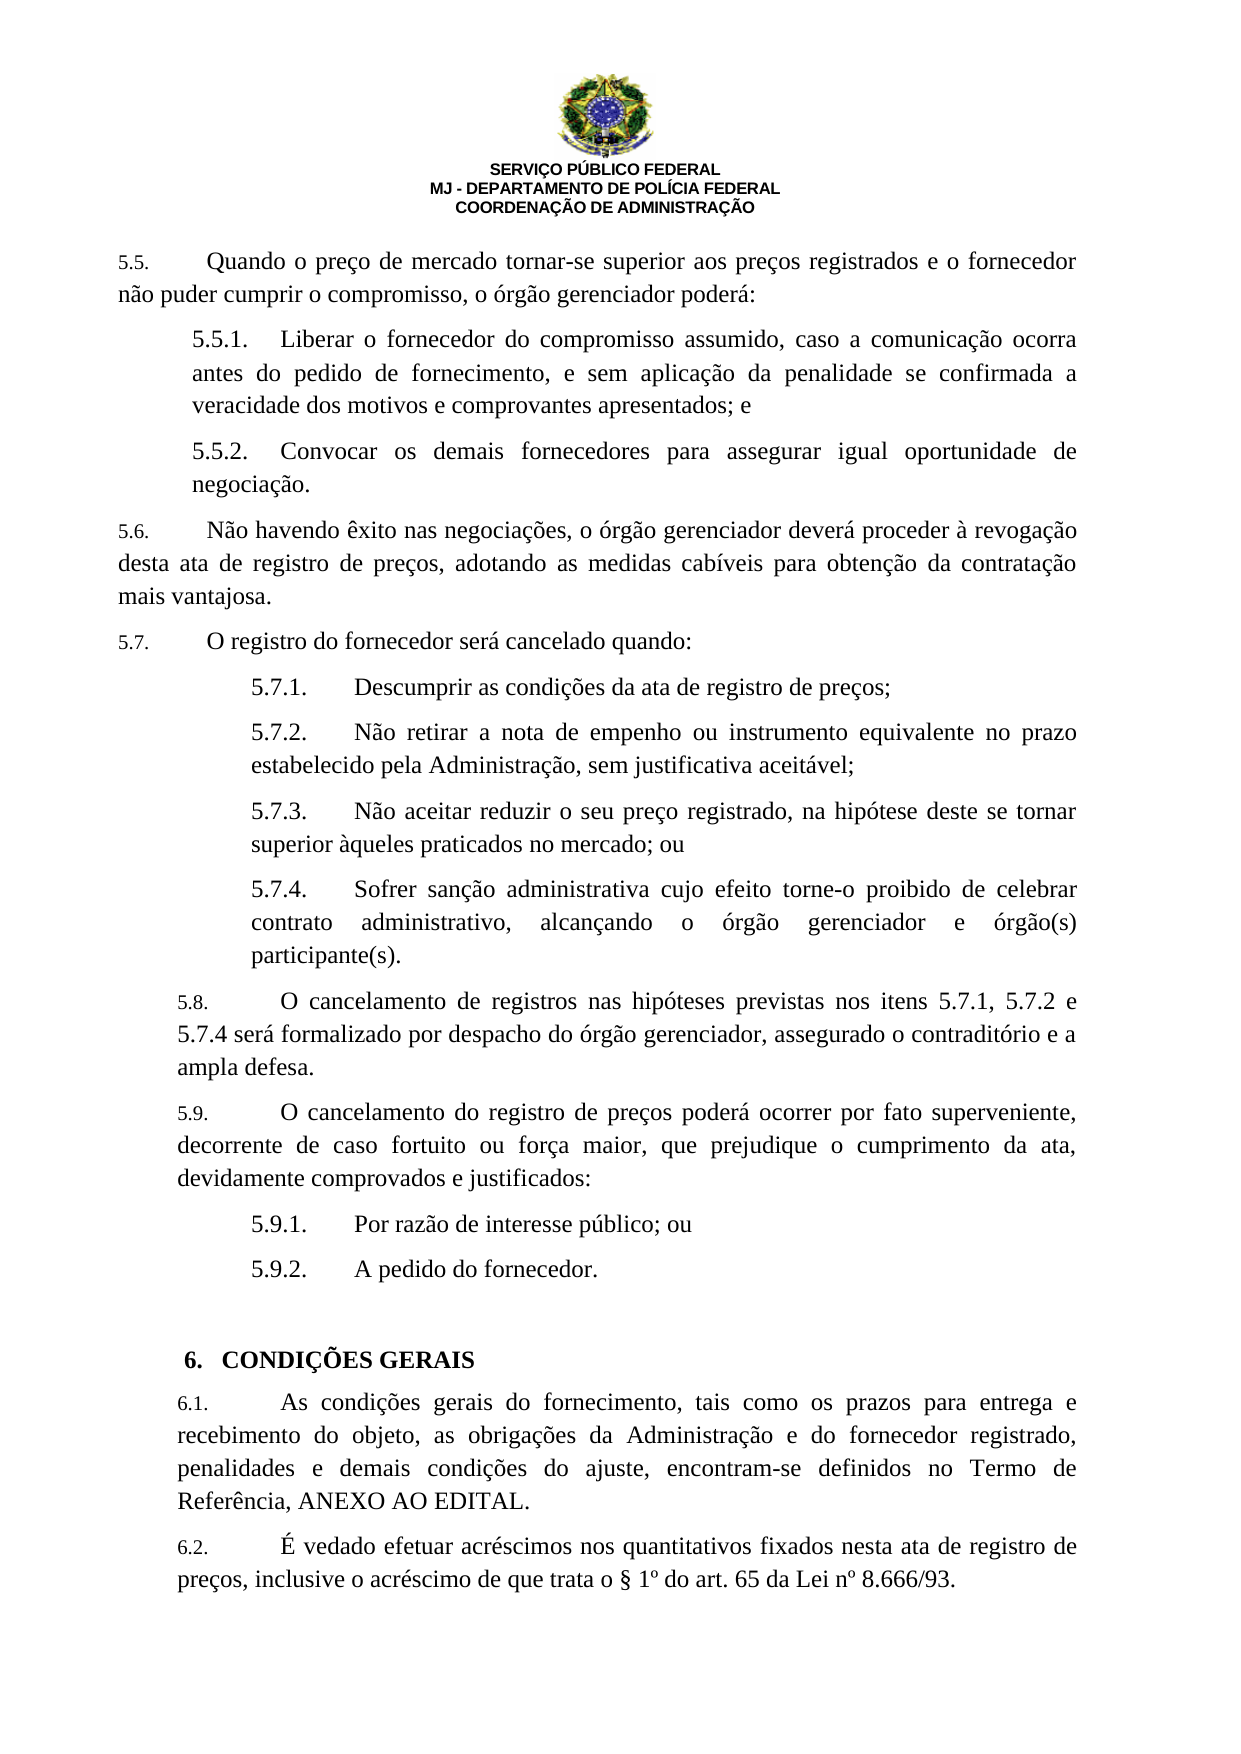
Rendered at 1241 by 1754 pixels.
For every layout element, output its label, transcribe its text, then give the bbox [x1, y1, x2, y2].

list A pedido do fornecedor. [251, 1254, 1078, 1283]
list Liberar o fornecedor do compromisso assumido, caso a comunicação ocorra antes do pedido de fornecimento, e sem aplicação da penalidade se confirmada a veracidade dos motivos e comprovantes apresentados; e [192, 324, 1078, 419]
list As condições gerais do fornecimento, tais como os prazos para entrega e recebimento do objeto, as obrigações da Administração e do fornecedor registrado, penalidades e demais condições do ajuste, encontram-se definidos no Termo de Referência, ANEXO AO EDITAL. [177, 1387, 1078, 1515]
list Por razão de interesse público; ou [251, 1209, 1078, 1238]
list O cancelamento de registros nas hipóteses previstas nos itens 5.7.1, 5.7.2 e 5.7.4 será formalizado por despacho do órgão gerenciador, assegurado o contraditório e a ampla defesa. [177, 986, 1078, 1081]
list Convocar os demais fornecedores para assegurar igual oportunidade de negociação. [192, 436, 1078, 498]
list Sofrer sanção administrativa cujo efeito torne-o proibido de celebrar contrato administrativo, alcançando o órgão gerenciador e órgão(s) participante(s). [251, 874, 1078, 969]
list Não havendo êxito nas negociações, o órgão gerenciador deverá proceder à revogação desta ata de registro de preços, adotando as medidas cabíveis para obtenção da contratação mais vantajosa. [118, 515, 1078, 609]
list O registro do fornecedor será cancelado quando: [118, 626, 1078, 655]
list Quando o preço de mercado tornar-se superior aos preços registrados e o fornecedor não puder cumprir o compromisso, o órgão gerenciador poderá: [118, 246, 1078, 308]
list CONDIÇÕES GERAIS [184, 1346, 1078, 1374]
list É vedado efetuar acréscimos nos quantitativos fixados nesta ata de registro de preços, inclusive o acréscimo de que trata o § 1º do art. 65 da Lei nº 8.666/93. [177, 1531, 1078, 1593]
list Não aceitar reduzir o seu preço registrado, na hipótese deste se tornar superior àqueles praticados no mercado; ou [251, 796, 1078, 858]
list O cancelamento do registro de preços poderá ocorrer por fato superveniente, decorrente de caso fortuito ou força maior, que prejudique o cumprimento da ata, devidamente comprovados e justificados: [177, 1097, 1078, 1192]
list Não retirar a nota de empenho ou instrumento equivalente no prazo estabelecido pela Administração, sem justificativa aceitável; [251, 717, 1078, 779]
list Descumprir as condições da ata de registro de preços; [251, 672, 1078, 701]
